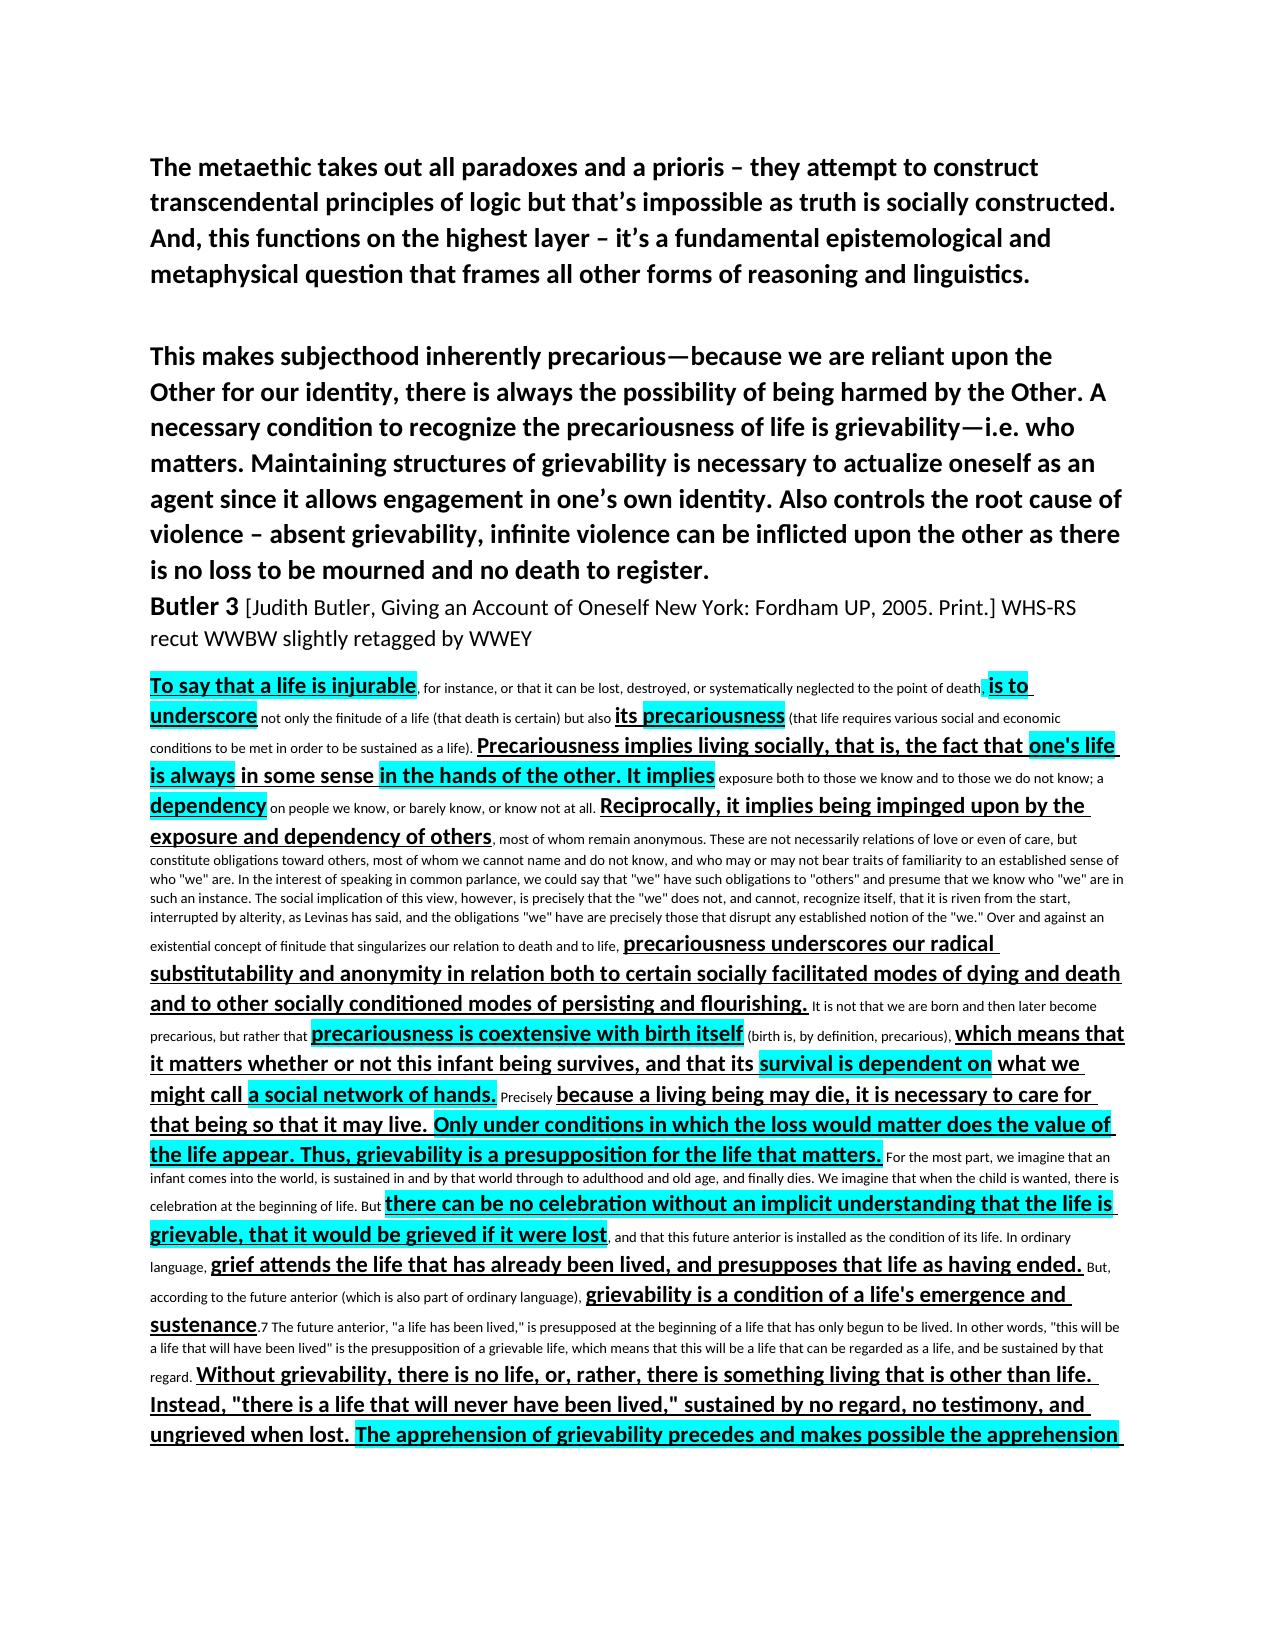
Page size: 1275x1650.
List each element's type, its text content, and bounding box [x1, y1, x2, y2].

subtitle The metaethic takes out all paradoxes and a prioris – they attempt to construct transcendental principles of logic but that’s impossible as truth is socially constructed. And, this functions on the highest layer – it’s a fundamental epistemological and metaphysical question that frames all other forms of reasoning and linguistics. [150, 150, 1125, 290]
text Butler 3 [Judith Butler, Giving an Account of Oneself New York: Fordham UP, 2005. Print.] WHS-RS recut WWBW slightly retagged by WWEY [150, 589, 1125, 652]
subtitle This makes subjecthood inherently precarious—because we are reliant upon the Other for our identity, there is always the possibility of being harmed by the Other. A necessary condition to recognize the precariousness of life is grievability—i.e. who matters. Maintaining structures of grievability is necessary to actualize oneself as an agent since it allows engagement in one’s own identity. Also controls the root cause of violence – absent grievability, infinite violence can be inflicted upon the other as there is no loss to be mourned and no death to register. [150, 339, 1125, 586]
